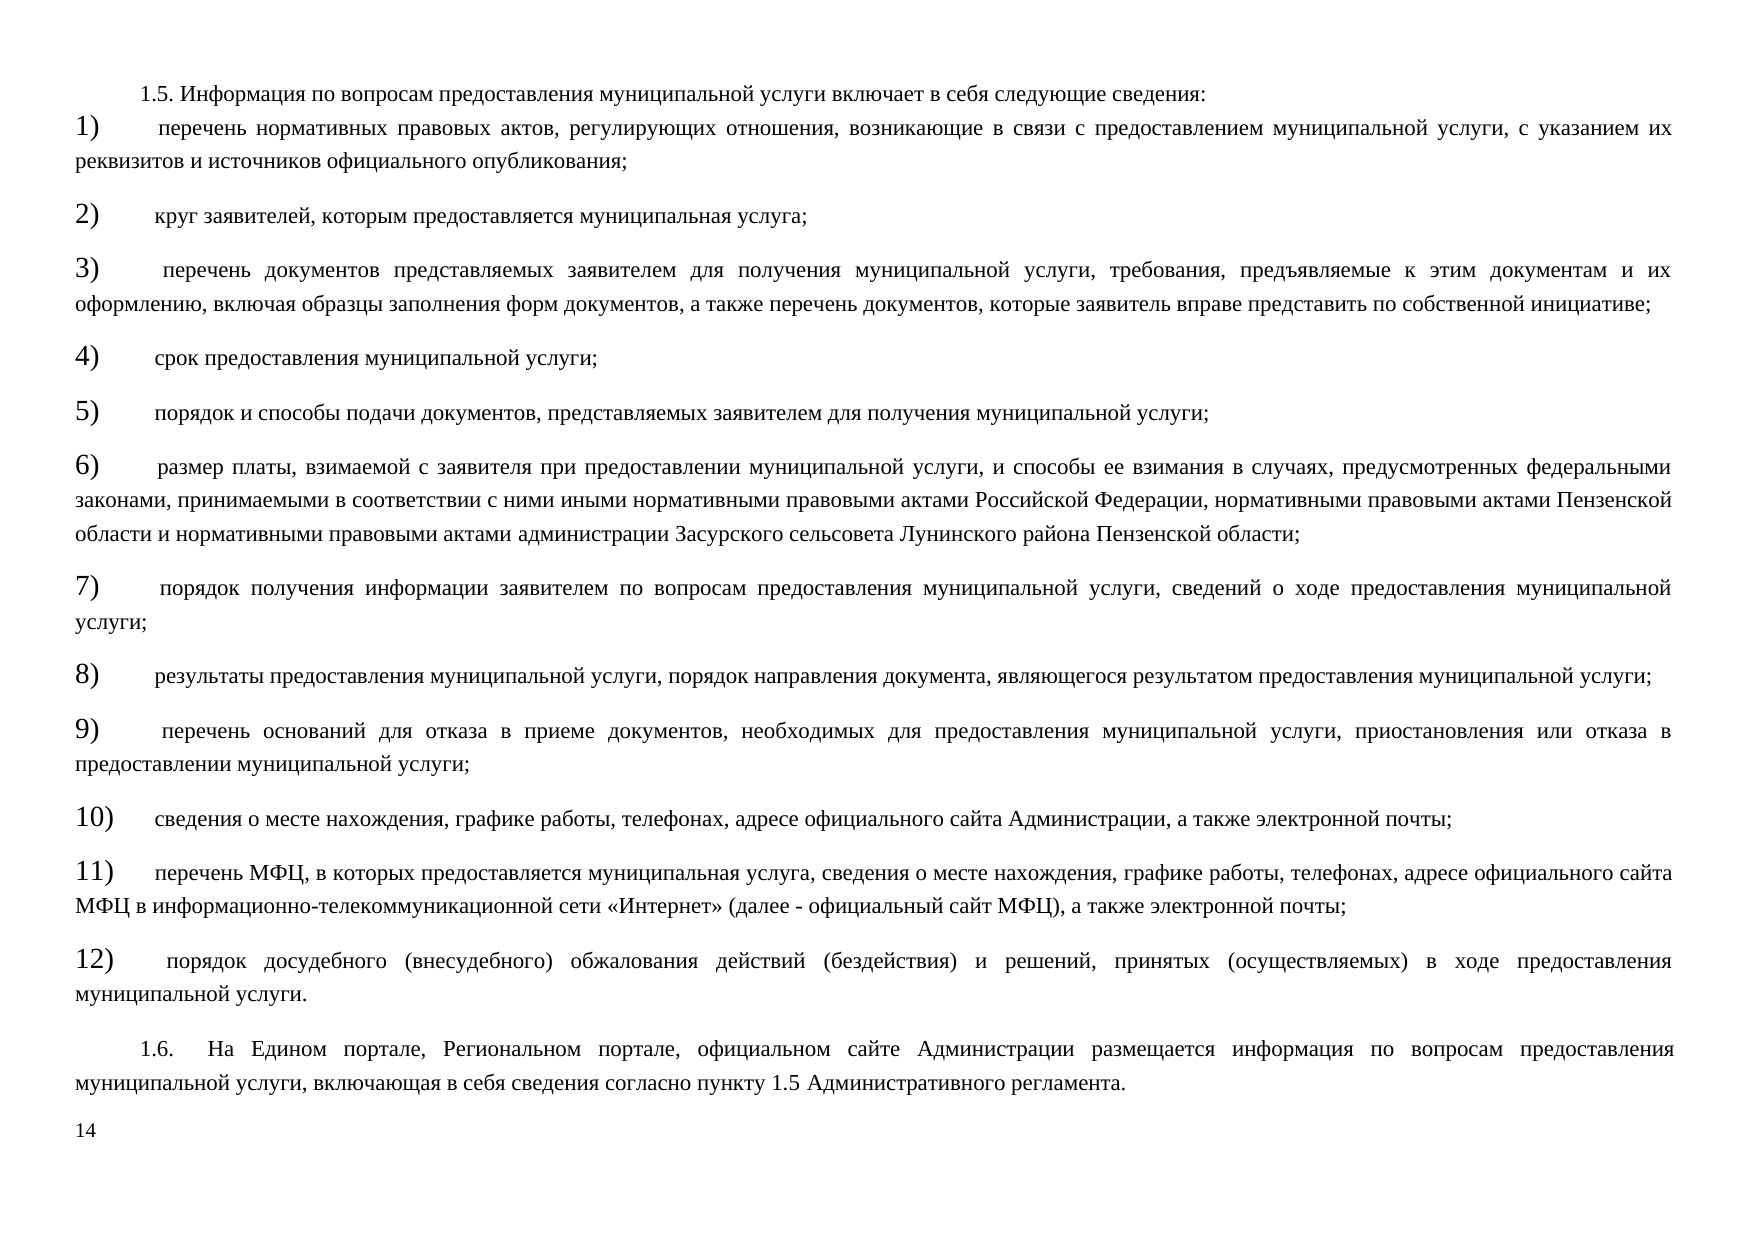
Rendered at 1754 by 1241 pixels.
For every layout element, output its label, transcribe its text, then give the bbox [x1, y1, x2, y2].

list результаты предоставления муниципальной услуги, порядок направления документа, являющегося результатом предоставления муниципальной услуги; [75, 657, 1675, 690]
list перечень нормативных правовых актов, регулирующих отношения, возникающие в связи с предоставлением муниципальной услуги, с указанием их реквизитов и источников официального опубликования; [75, 108, 1675, 176]
list порядок досудебного (внесудебного) обжалования действий (бездействия) и решений, принятых (осуществляемых) в ходе предоставления муниципальной услуги. [75, 941, 1675, 1008]
list порядок получения информации заявителем по вопросам предоставления муниципальной услуги, сведений о ходе предоставления муниципальной услуги; [75, 569, 1675, 636]
text 1.5. Информация по вопросам предоставления муниципальной услуги включает в себя следующие сведения: [79, 75, 1675, 108]
list перечень оснований для отказа в приеме документов, необходимых для предоставления муниципальной услуги, приостановления или отказа в предоставлении муниципальной услуги; [75, 711, 1675, 778]
list сведения о месте нахождения, графике работы, телефонах, адресе официального сайта Администрации, а также электронной почты; [75, 799, 1675, 833]
list размер платы, взимаемой с заявителя при предоставлении муниципальной услуги, и способы ее взимания в случаях, предусмотренных федеральными законами, принимаемыми в соответствии с ними иными нормативными правовыми актами Российской Федерации, нормативными правовыми актами Пензенской области и нормативными правовыми актами администрации Засурского сельсовета Лунинского района Пензенской области; [75, 447, 1675, 548]
list срок предоставления муниципальной услуги; [75, 339, 1679, 372]
list перечень МФЦ, в которых предоставляется муниципальная услуга, сведения о месте нахождения, графике работы, телефонах, адресе официального сайта МФЦ в информационно-телекоммуникационной сети «Интернет» (далее - официальный сайт МФЦ), а также электронной почты; [75, 853, 1675, 921]
list круг заявителей, которым предоставляется муниципальная услуга; [75, 196, 1679, 230]
list порядок и способы подачи документов, представляемых заявителем для получения муниципальной услуги; [75, 393, 1675, 427]
text 1.6. На Едином портале, Региональном портале, официальном сайте Администрации размещается информация по вопросам предоставления муниципальной услуги, включающая в себя сведения согласно пункту 1.5 Административного регламента. [75, 1029, 1677, 1097]
list перечень документов представляемых заявителем для получения муниципальной услуги, требования, предъявляемые к этим документам и их оформлению, включая образцы заполнения форм документов, а также перечень документов, которые заявитель вправе представить по собственной инициативе; [75, 251, 1675, 318]
